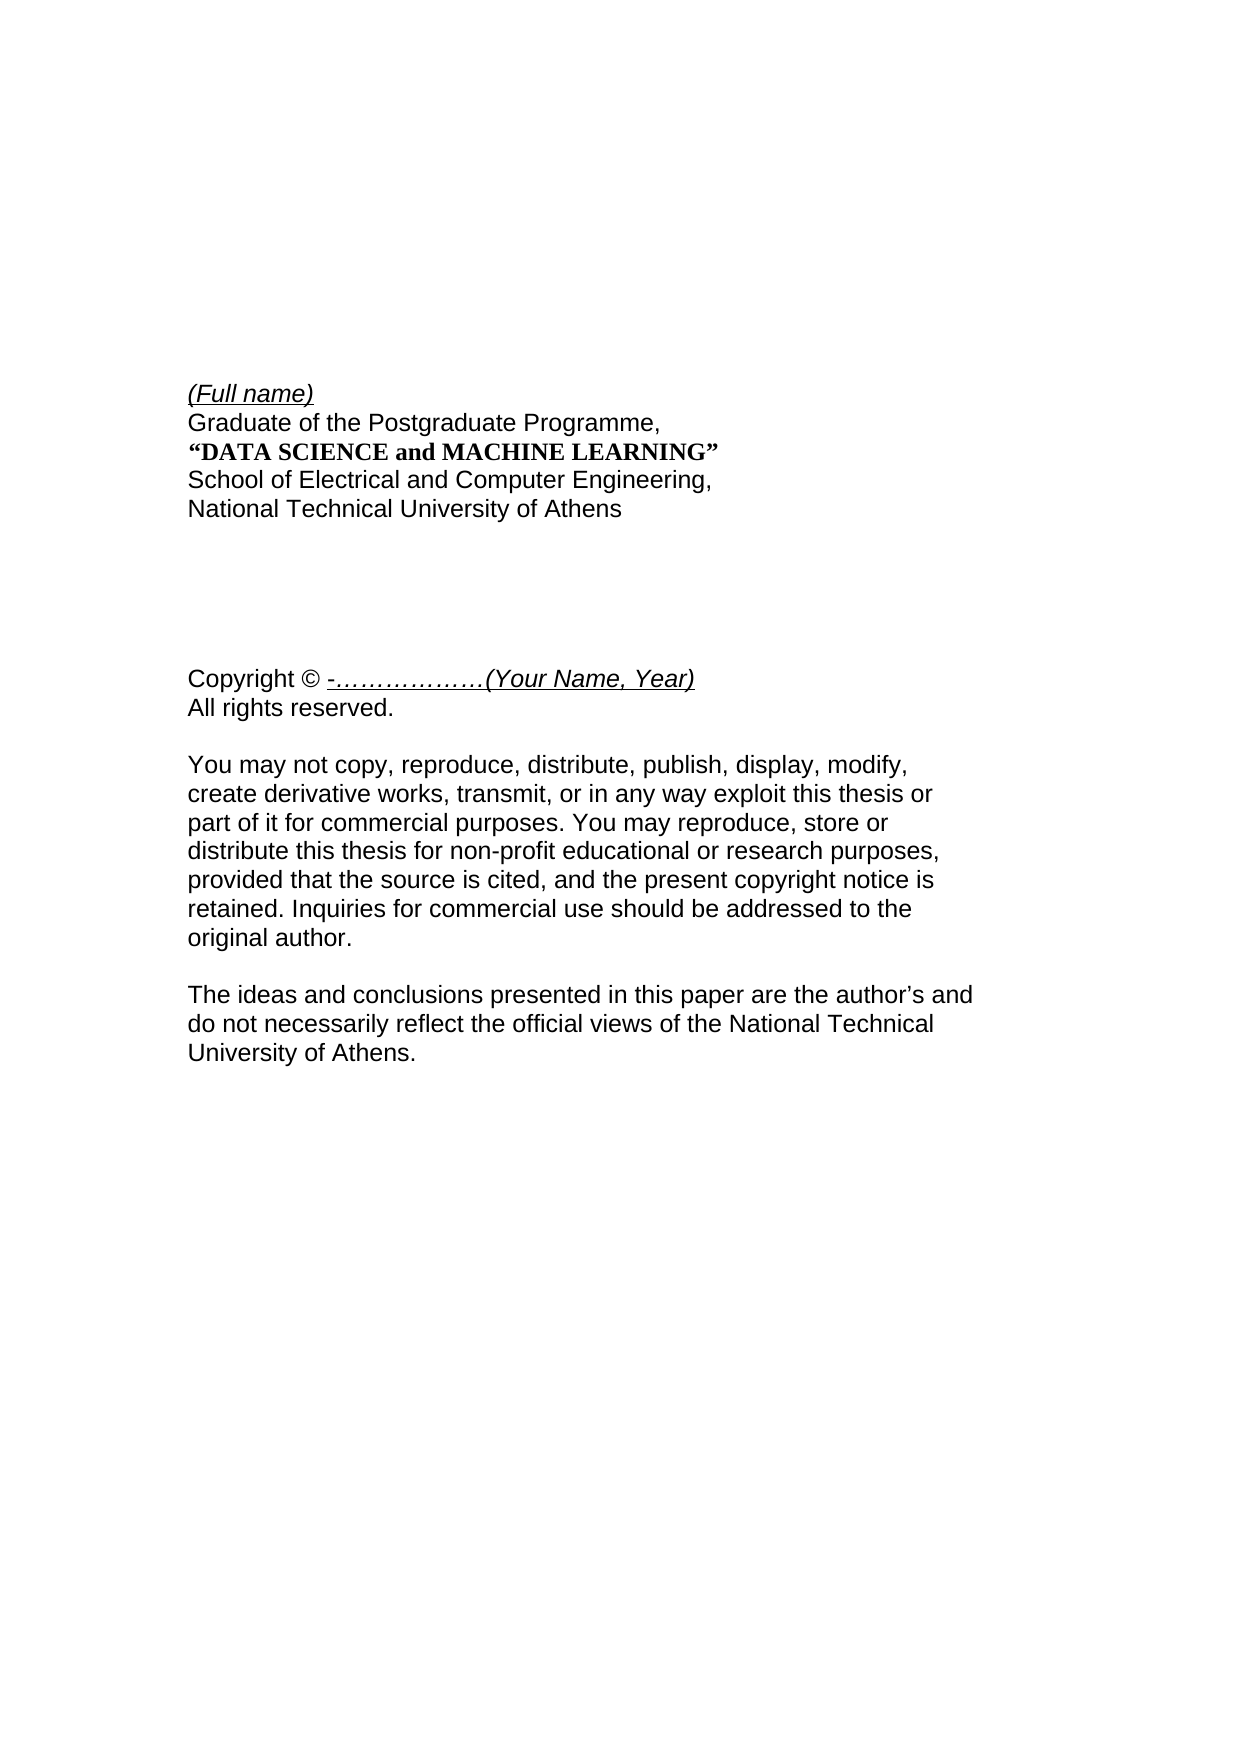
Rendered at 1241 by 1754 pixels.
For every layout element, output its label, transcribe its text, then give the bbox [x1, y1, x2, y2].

text Copyright © -………………(Your Name, Year) [187, 664, 1053, 693]
text All rights reserved. You may not copy, reproduce, distribute, publish, display, modify, create derivative works, transmit, or in any way exploit this thesis or part of it for commercial purposes. You may reproduce, store or distribute this thesis for non-profit educational or research purposes, provided that the source is cited, and the present copyright notice is retained. Inquiries for commercial use should be addressed to the original author. The ideas and conclusions presented in this paper are the author’s and do not necessarily reflect the official views of the National Technical University of Athens. [187, 693, 1053, 1066]
text “DATA SCIENCE and MACHINE LEARNING” [188, 437, 981, 466]
text National Technical University of Athens [187, 494, 1053, 523]
text School of Electrical and Computer Engineering, [187, 466, 1053, 494]
text Graduate of the Postgraduate Programme, [187, 408, 1053, 437]
text (Full name) [187, 379, 1053, 408]
